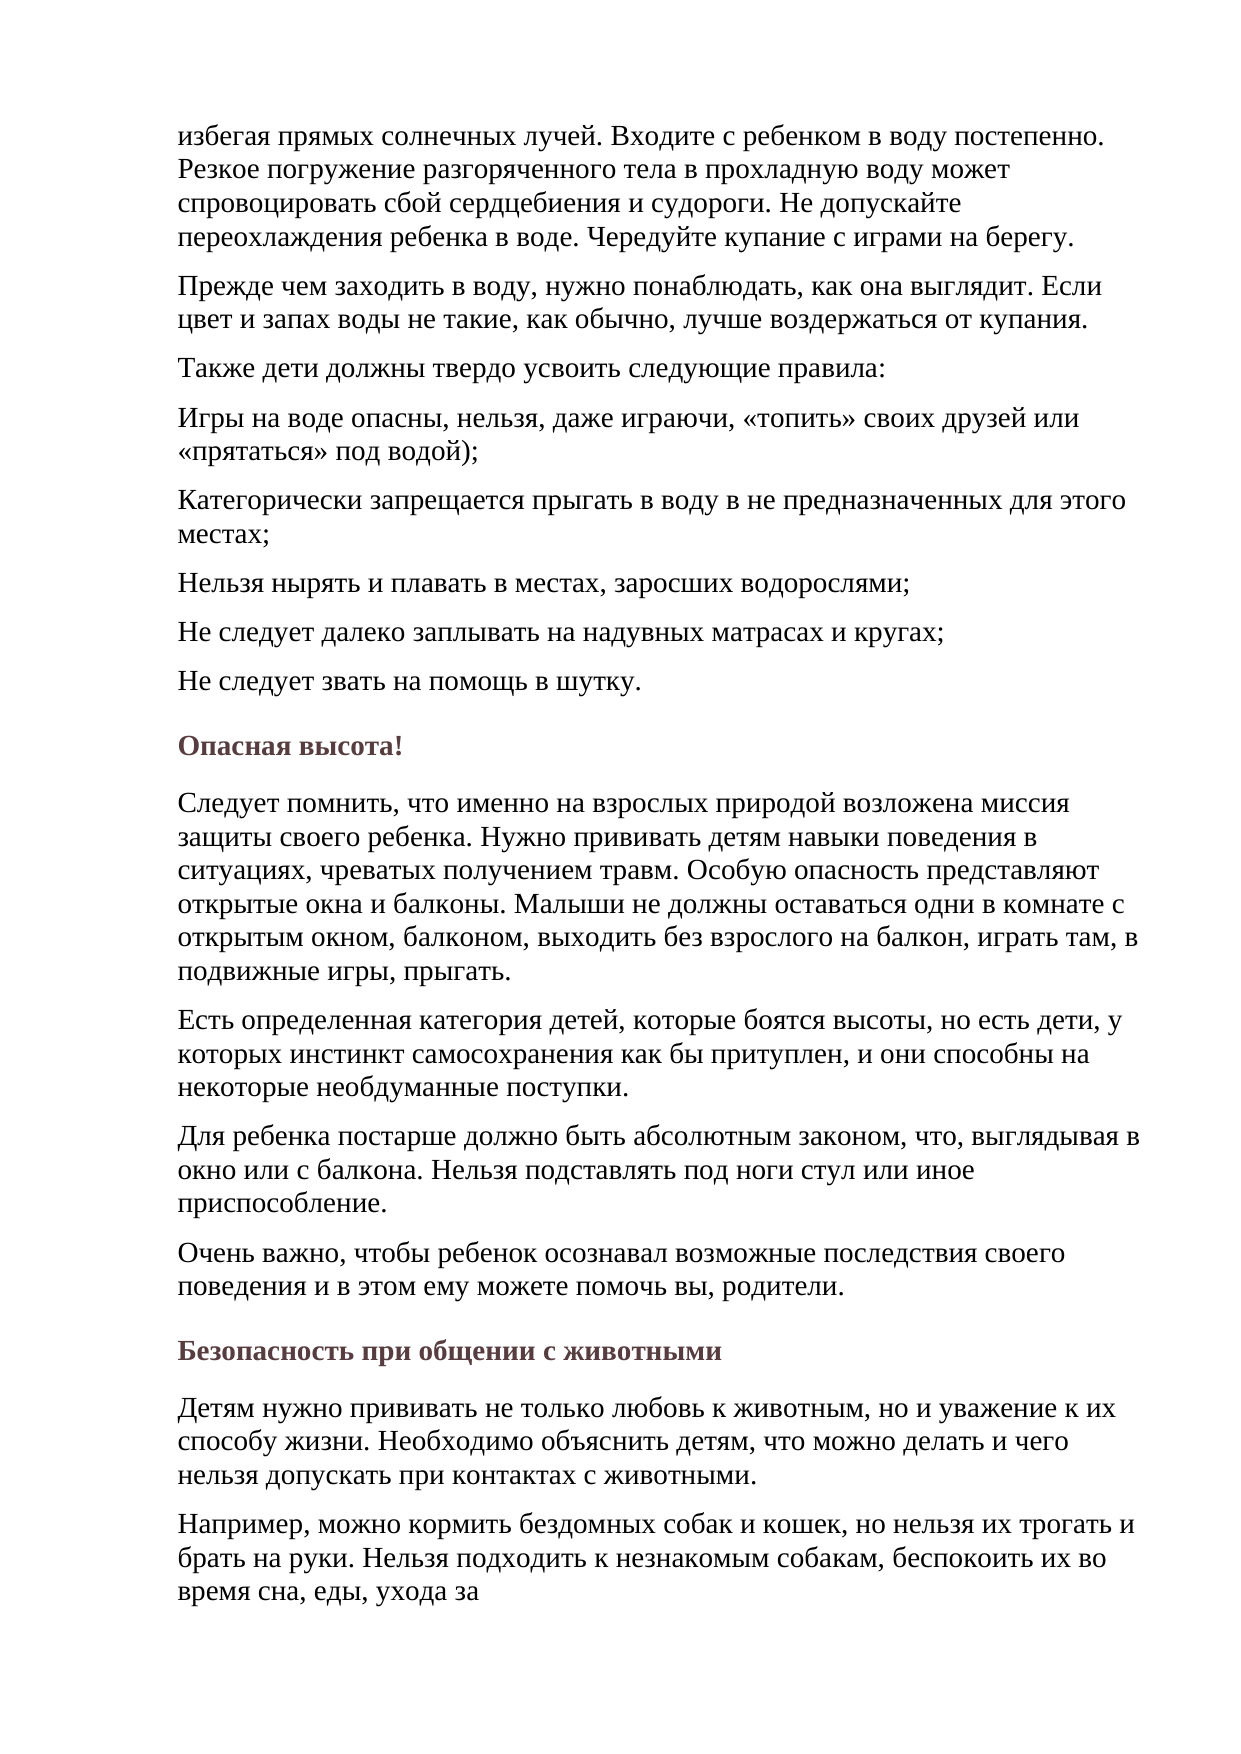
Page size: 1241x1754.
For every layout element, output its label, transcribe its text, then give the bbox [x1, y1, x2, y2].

text Категорически запрещается прыгать в воду в не предназначенных для этого местах; [177, 482, 1152, 549]
text Для ребенка постарше должно быть абсолютным законом, что, выглядывая в окно или с балкона. Нельзя подставлять под ноги стул или иное приспособление. [177, 1118, 1152, 1219]
text Очень важно, чтобы ребенок осознавал возможные последствия своего поведения и в этом ему можете помочь вы, родители. [177, 1235, 1152, 1302]
text Нельзя нырять и плавать в местах, заросших водорослями; [177, 565, 1152, 599]
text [177, 118, 1152, 252]
text Игры на воде опасны, нельзя, даже играючи, «топить» своих друзей или «прятаться» под водой); [177, 400, 1152, 467]
text Есть определенная категория детей, которые боятся высоты, но есть дети, у которых инстинкт самосохранения как бы притуплен, и они способны на некоторые необдуманные поступки. [177, 1002, 1152, 1103]
text Детям нужно прививать не только любовь к животным, но и уважение к их способу жизни. Необходимо объяснить детям, что можно делать и чего нельзя допускать при контактах с животными. [177, 1390, 1152, 1491]
text Прежде чем заходить в воду, нужно понаблюдать, как она выглядит. Если цвет и запах воды не такие, как обычно, лучше воздержаться от купания. [177, 268, 1152, 335]
text Не следует звать на помощь в шутку. [177, 663, 1152, 697]
text Следует помнить, что именно на взрослых природой возложена миссия защиты своего ребенка. Нужно прививать детям навыки поведения в ситуациях, чреватых получением травм. Особую опасность представляют открытые окна и балконы. Малыши не должны оставаться одни в комнате с открытым окном, балконом, выходить без взрослого на балкон, играть там, в подвижные игры, прыгать. [177, 785, 1152, 987]
text Опасная высота! [177, 728, 1152, 762]
text Не следует далеко заплывать на надувных матрасах и кругах; [177, 614, 1152, 648]
text Безопасность при общении с животными [177, 1333, 1152, 1367]
text Также дети должны твердо усвоить следующие правила: [177, 351, 1152, 384]
text Например, можно кормить бездомных собак и кошек, но нельзя их трогать и брать на руки. Нельзя подходить к незнакомым собакам, беспокоить их во время сна, еды, ухода за [177, 1506, 1152, 1607]
